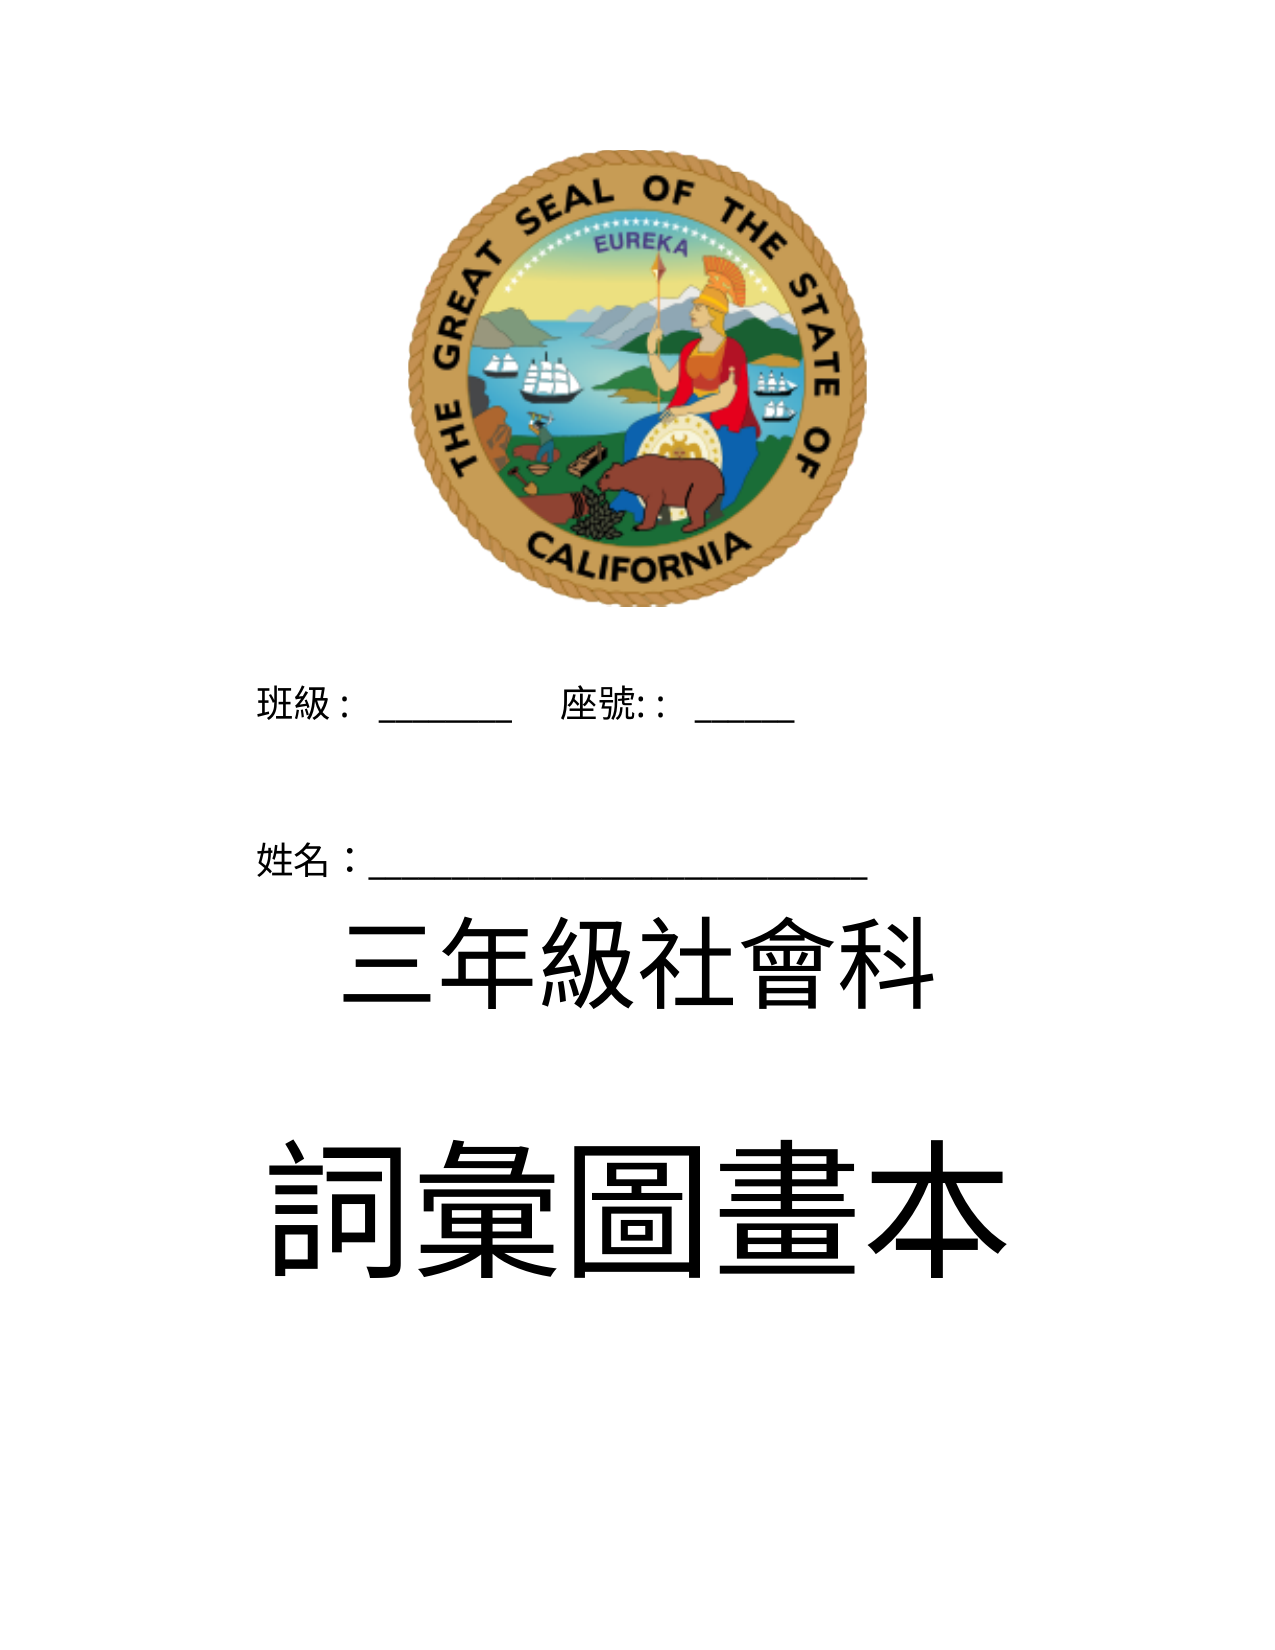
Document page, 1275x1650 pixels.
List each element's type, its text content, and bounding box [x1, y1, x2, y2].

text 姓名：______________________________ [187, 831, 1087, 886]
text 詞彙圖畫本 [187, 1093, 1087, 1310]
picture [408, 150, 867, 607]
text 班級 : ________ 座號: : ______ [187, 674, 1087, 729]
text 三年級社會科 [187, 886, 1087, 1030]
